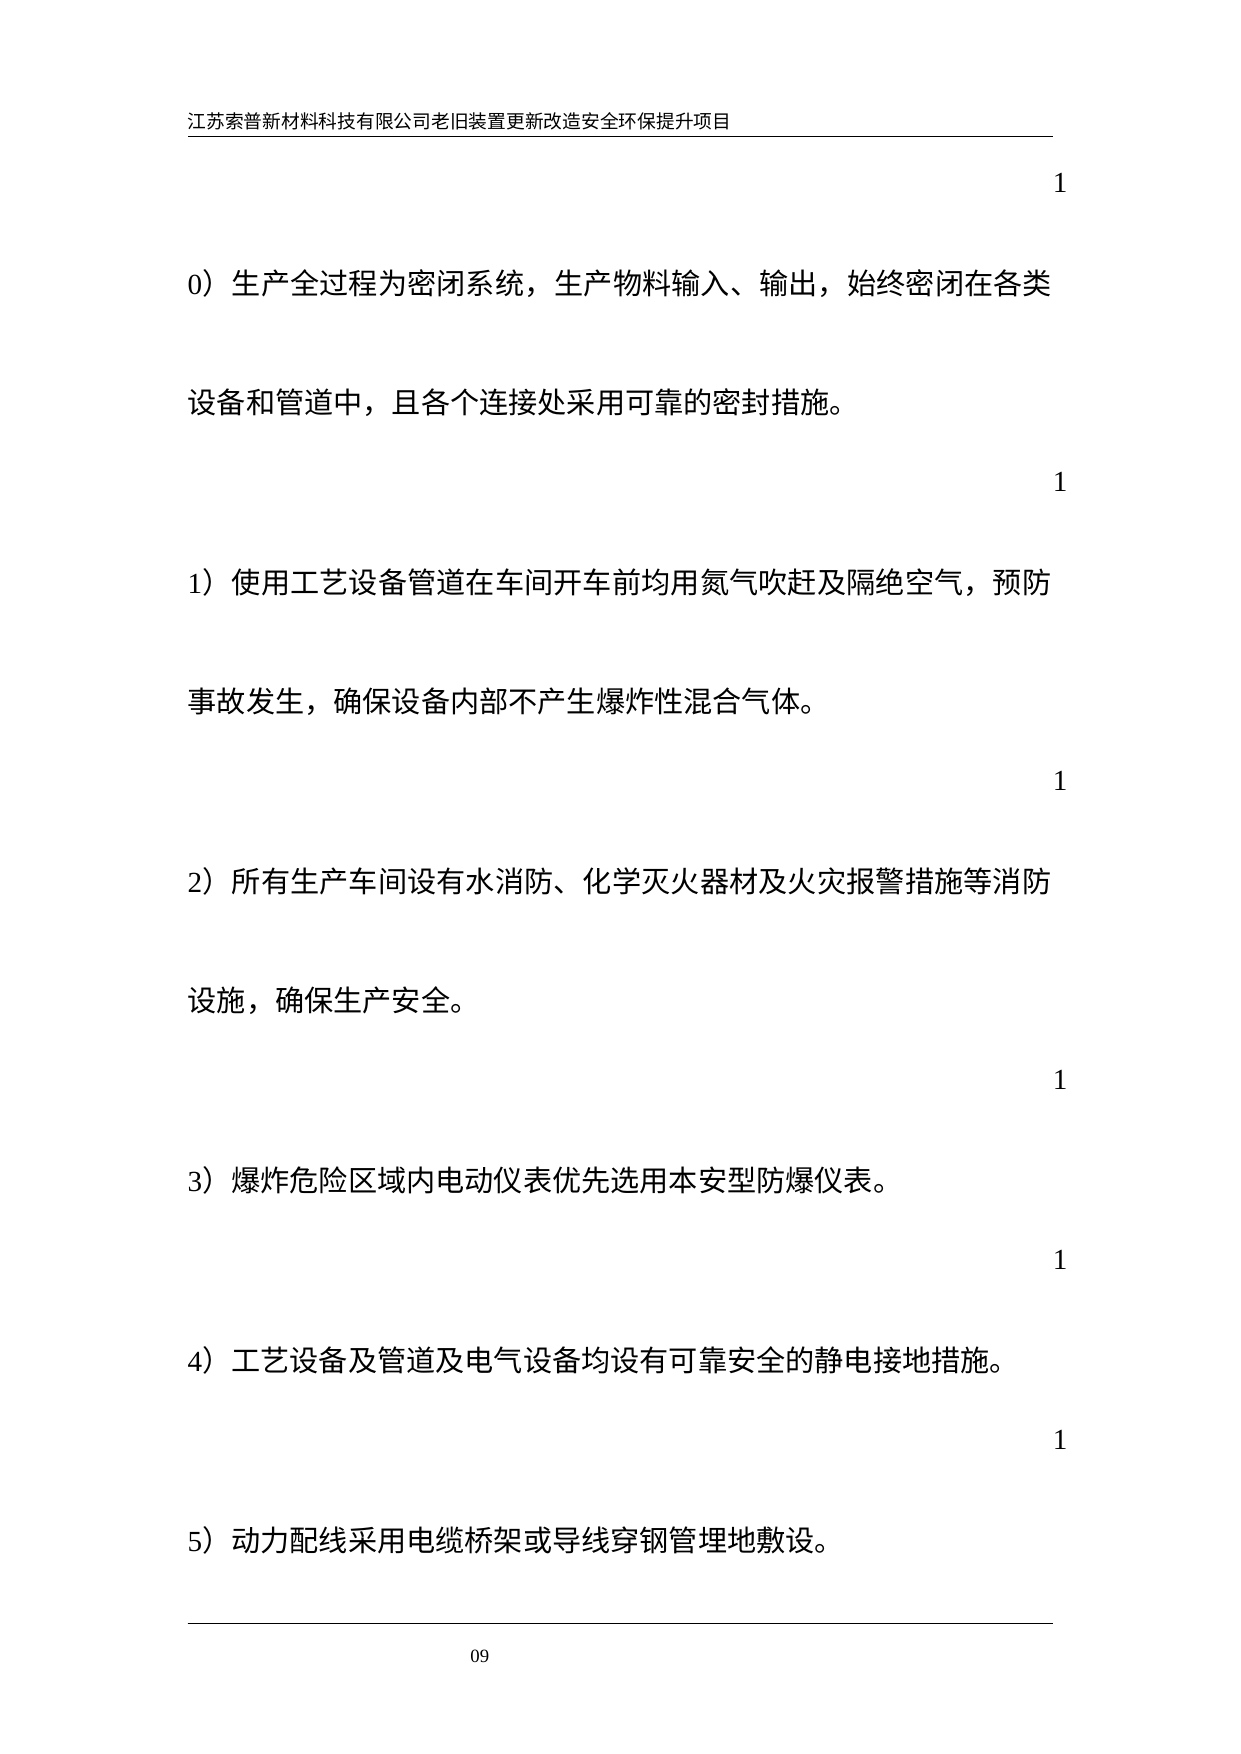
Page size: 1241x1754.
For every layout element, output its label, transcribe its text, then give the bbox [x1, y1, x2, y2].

text 10）生产全过程为密闭系统，生产物料输入、输出，始终密闭在各类设备和管道中，且各个连接处采用可靠的密封措施。 [187, 163, 1053, 440]
text 13）爆炸危险区域内电动仪表优先选用本安型防爆仪表。 [187, 1059, 1053, 1218]
text 15）动力配线采用电缆桥架或导线穿钢管埋地敷设。 [187, 1419, 1053, 1578]
text 14）工艺设备及管道及电气设备均设有可靠安全的静电接地措施。 [187, 1239, 1053, 1398]
text 11）使用工艺设备管道在车间开车前均用氮气吹赶及隔绝空气，预防事故发生，确保设备内部不产生爆炸性混合气体。 [187, 462, 1053, 739]
text 12）所有生产车间设有水消防、化学灭火器材及火灾报警措施等消防设施，确保生产安全。 [187, 761, 1053, 1038]
